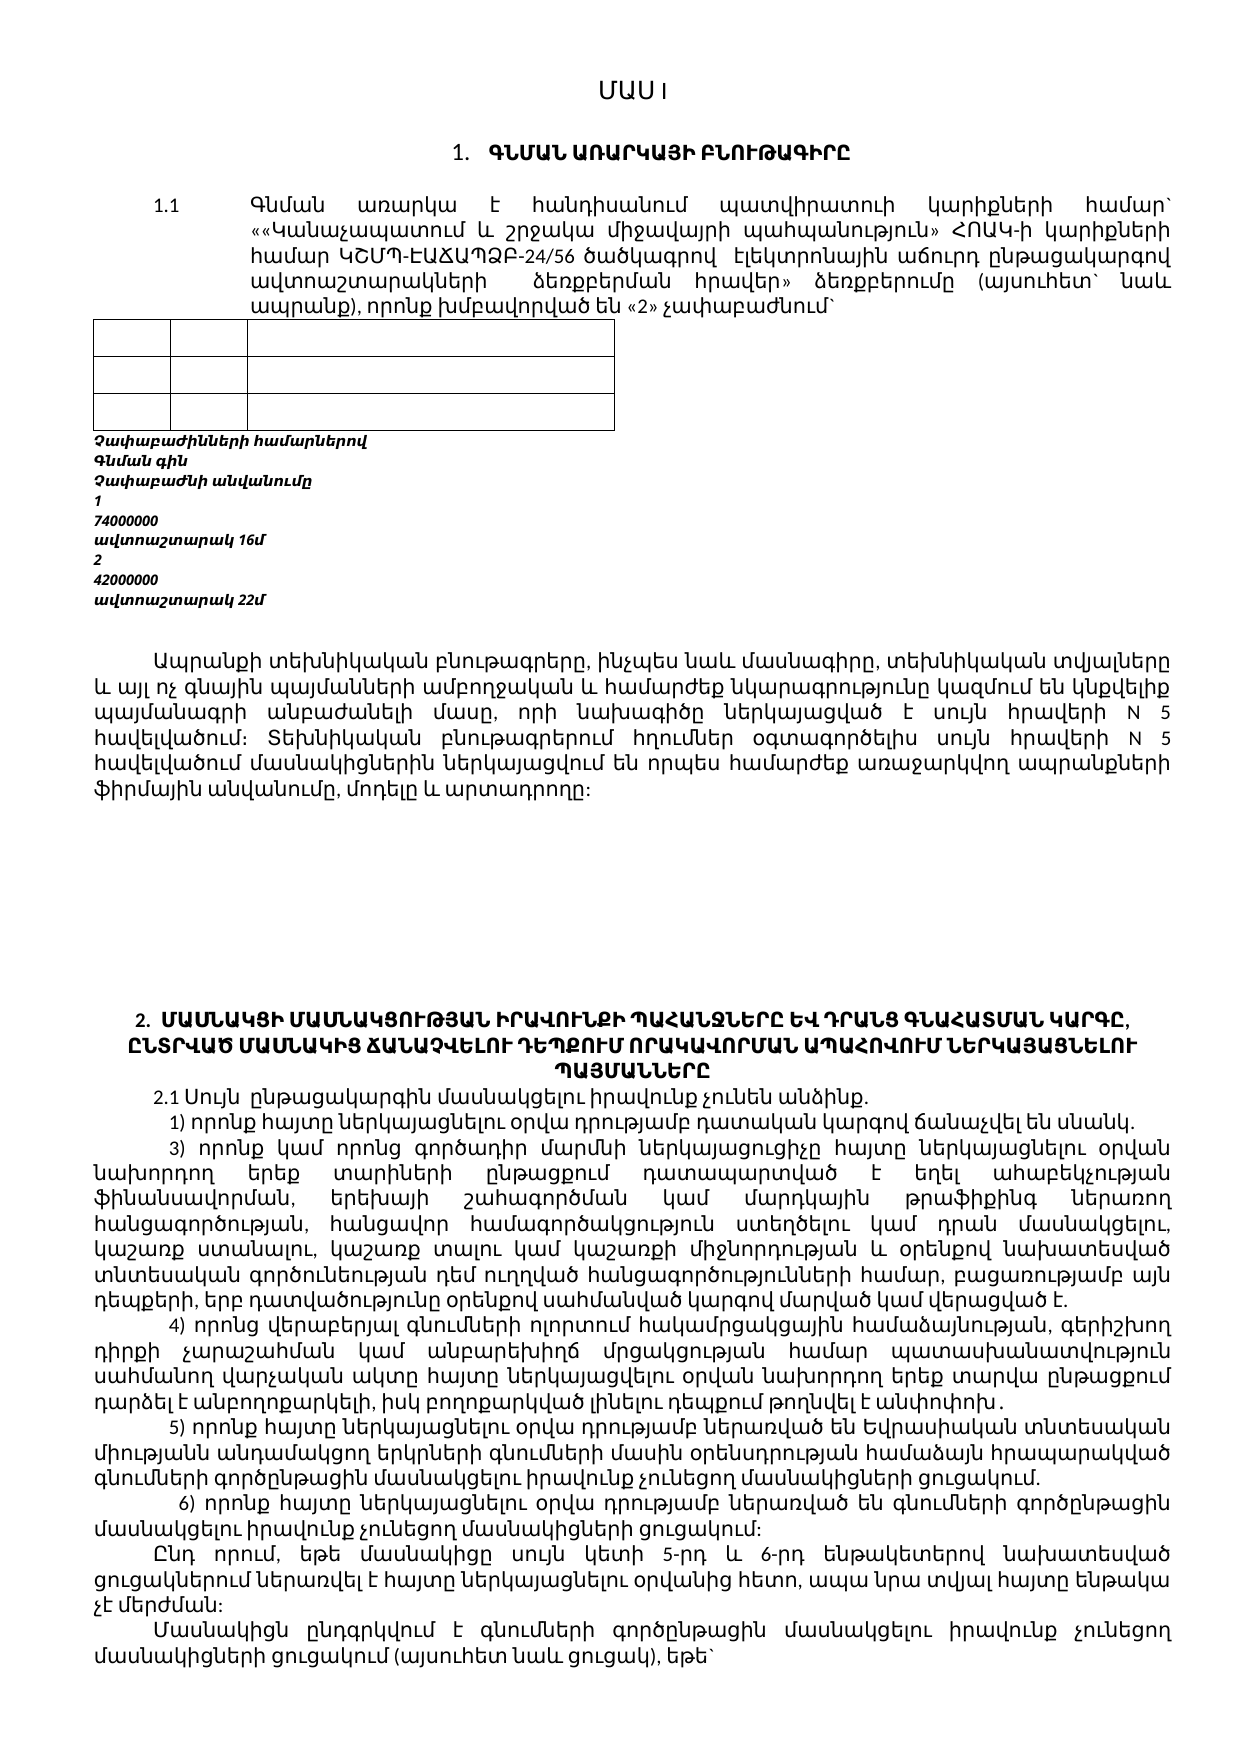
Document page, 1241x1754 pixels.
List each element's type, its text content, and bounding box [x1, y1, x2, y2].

text 3) որոնք կամ որոնց գործադիր մարմնի ներկայացուցիչը հայտը ներկայացնելու օրվան նախորդող երեք տարիների ընթացքում դատապարտված է եղել ահաբեկչության ֆինանսավորման, երեխայի շահագործման կամ մարդկային թրաֆիքինգ ներառող հանցագործության, հանցավոր համագործակցություն ստեղծելու կամ դրան մասնակցելու, կաշառք ստանալու, կաշառք տալու կամ կաշառքի միջնորդության և օրենքով նախատեսված տնտեսական գործունեության դեմ ուղղված հանցագործությունների համար, բացառությամբ այն դեպքերի, երբ դատվածությունը օրենքով սահմանված կարգով մարված կամ վերացված է. [94, 1135, 1171, 1313]
text 4) որոնց վերաբերյալ գնումների ոլորտում հակամրցակցային համաձայնության, գերիշխող դիրքի չարաշահման կամ անբարեխիղճ մրցակցության համար պատասխանատվություն սահմանող վարչական ակտը հայտը ներկայացվելու օրվան նախորդող երեք տարվա ընթացքում դարձել է անբողոքարկելի, իսկ բողոքարկված լինելու դեպքում թողնվել է անփոփոխ․ [94, 1313, 1171, 1414]
text 5) որոնք հայտը ներկայացնելու օրվա դրությամբ ներառված են Եվրասիական տնտեսական միությանն անդամակցող երկրների գնումների մասին օրենսդրության համաձայն հրապարակված գնումների գործընթացին մասնակցելու իրավունք չունեցող մասնակիցների ցուցակում. [94, 1414, 1171, 1491]
text 2.1 Սույն ընթացակարգին մասնակցելու իրավունք չունեն անձինք. [94, 1084, 1171, 1109]
subtitle Գնման առարկա է հանդիսանում պատվիրատուի կարիքների համար` ««Կանաչապատում և շրջակա միջավայրի պահպանություն» ՀՈԱԿ-ի կարիքների համար ԿՇՄՊ-ԷԱՃԱՊՁԲ-24/56 ծածկագրով էլեկտրոնային աճուրդ ընթացակարգով ավտոաշտարակների ձեռքբերման հրավեր» ձեռքբերումը (այսուհետ` նաև ապրանք), որոնք խմբավորված են «2» չափաբաժնում` [153, 192, 1171, 319]
text Ընդ որում, եթե մասնակիցը սույն կետի 5-րդ և 6-րդ ենթակետերով նախատեսված ցուցակներում ներառվել է հայտը ներկայացնելու օրվանից հետո, ապա նրա տվյալ հայտը ենթակա չէ մերժման: [94, 1541, 1171, 1618]
text Մասնակիցն ընդգրկվում է գնումների գործընթացին մասնակցելու իրավունք չունեցող մասնակիցների ցուցակում (այսուհետ նաև ցուցակ), եթե` [94, 1618, 1171, 1668]
text 1) որոնք հայտը ներկայացնելու օրվա դրությամբ դատական կարգով ճանաչվել են սնանկ. [94, 1109, 1171, 1135]
list ԳՆՄԱՆ ԱՌԱՐԿԱՅԻ ԲՆՈՒԹԱԳԻՐԸ [131, 136, 1171, 167]
text 2. ՄԱՍՆԱԿՑԻ ՄԱՍՆԱԿՑՈՒԹՅԱՆ ԻՐԱՎՈՒՆՔԻ ՊԱՀԱՆՋՆԵՐԸ ԵՎ ԴՐԱՆՑ ԳՆԱՀԱՏՄԱՆ ԿԱՐԳԸ, ԸՆՏՐՎԱԾ ՄԱՍՆԱԿԻՑ ՃԱՆԱՉՎԵԼՈՒ ԴԵՊՔՈՒՄ ՈՐԱԿԱՎՈՐՄԱՆ ԱՊԱՀՈՎՈՒՄ ՆԵՐԿԱՅԱՑՆԵԼՈՒ ՊԱՅՄԱՆՆԵՐԸ [94, 1008, 1171, 1084]
text ՄԱՍ I [94, 75, 1171, 106]
text Ապրանքի տեխնիկական բնութագրերը, ինչպես նաև մասնագիրը, տեխնիկական տվյալները և այլ ոչ գնային պայմանների ամբողջական և համարժեք նկարագրությունը կազմում են կնքվելիք պայմանագրի անբաժանելի մասը, որի նախագիծը ներկայացված է սույն հրավերի N 5 հավելվածում։ Տեխնիկական բնութագրերում հղումներ օգտագործելիս սույն հրավերի N 5 հավելվածում մասնակիցներին ներկայացվում են որպես համարժեք առաջարկվող ապրանքների ֆիրմային անվանումը, մոդելը և արտադրողը: [94, 649, 1171, 801]
text 6) որոնք հայտը ներկայացնելու օրվա դրությամբ ներառված են գնումների գործընթացին մասնակցելու իրավունք չունեցող մասնակիցների ցուցակում: [94, 1491, 1171, 1541]
